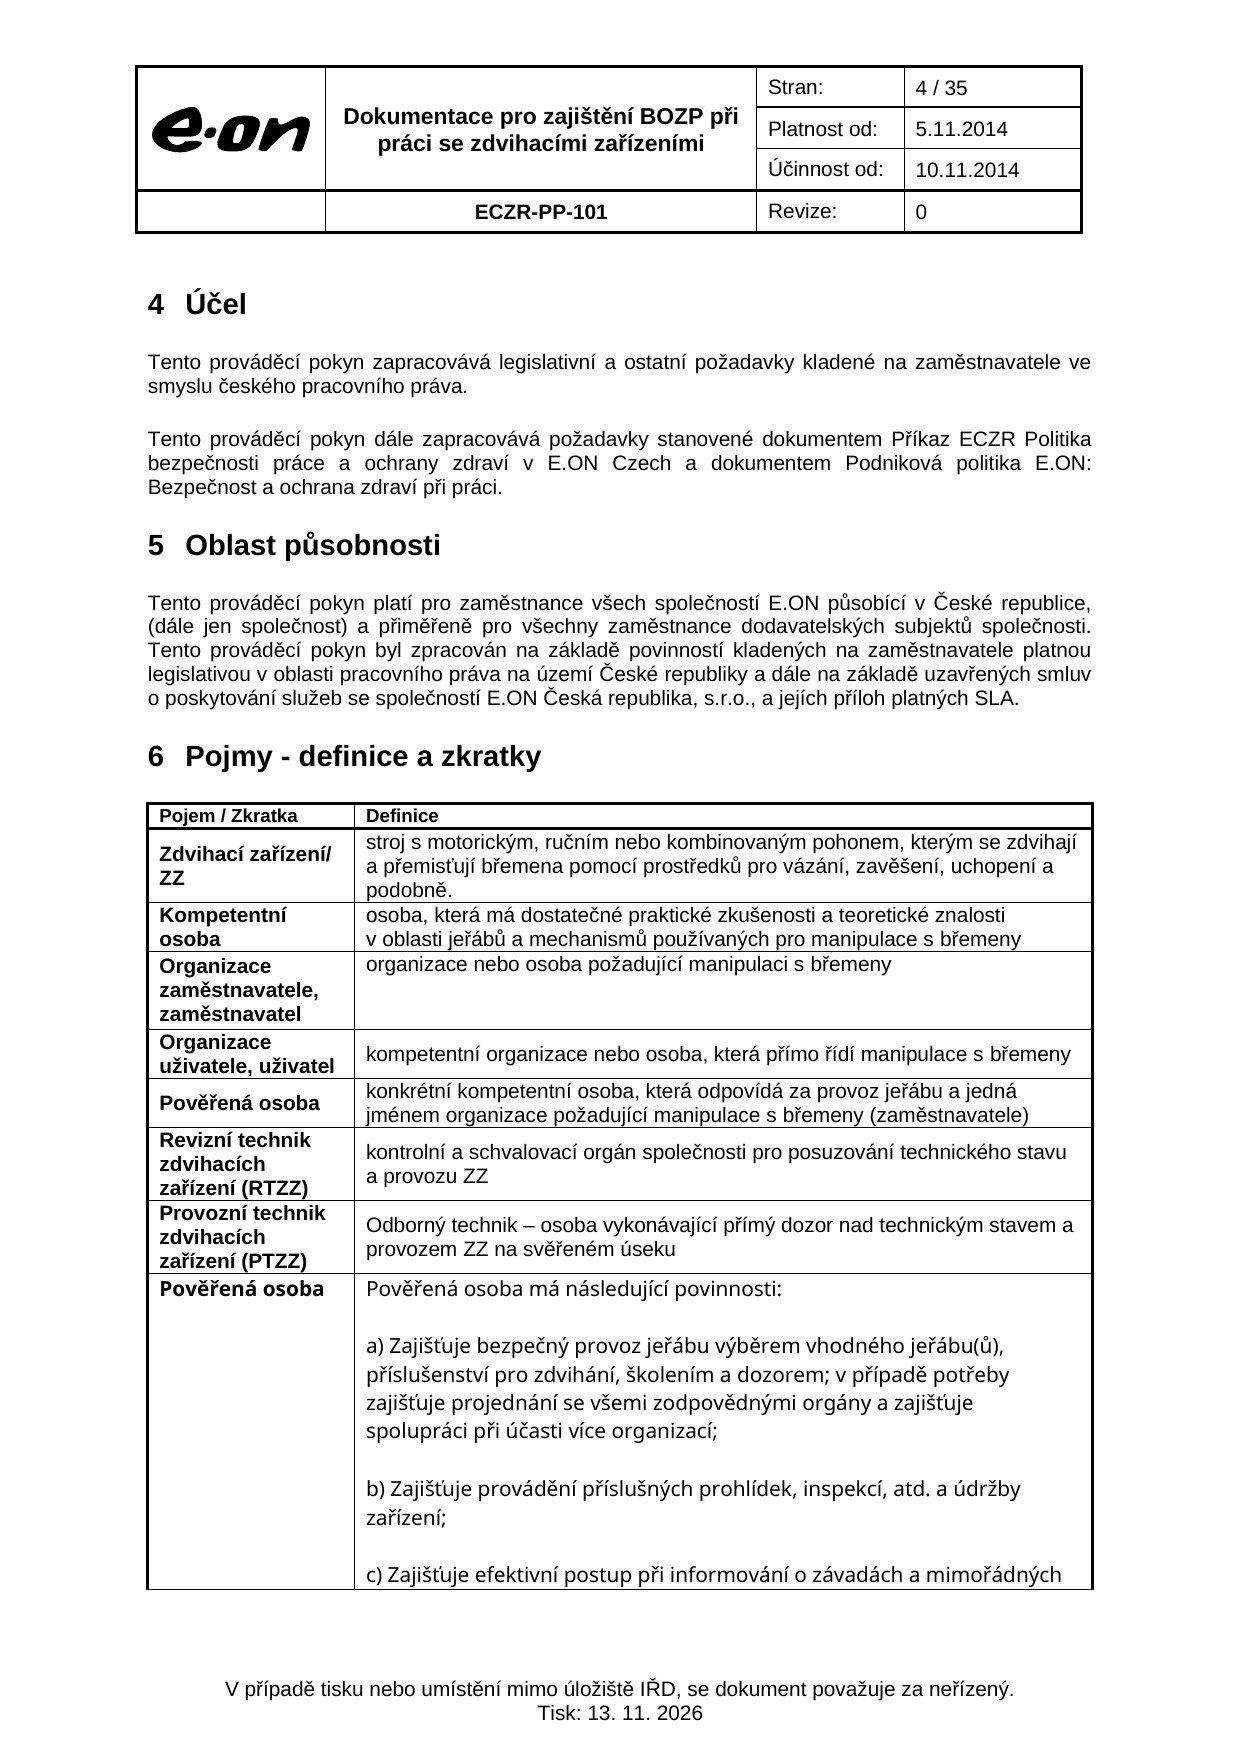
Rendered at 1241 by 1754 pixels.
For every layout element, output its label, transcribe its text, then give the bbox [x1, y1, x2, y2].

table_cell Organizace uživatele, uživatel [149, 1030, 354, 1078]
table_cell Zdvihací zařízení/ ZZ [149, 830, 354, 902]
table_cell osoba, která má dostatečné praktické zkušenosti a teoretické znalosti v oblasti jeřábů a mechanismů používaných pro manipulace s břemeny [355, 903, 1091, 951]
text Tento prováděcí pokyn dále zapracovává požadavky stanovené dokumentem Příkaz ECZR Politika bezpečnosti práce a ochrany zdraví v E.ON Czech a dokumentem Podniková politika E.ON: Bezpečnost a ochrana zdraví při práci. [148, 427, 1092, 498]
table_cell konkrétní kompetentní osoba, která odpovídá za provoz jeřábu a jedná jménem organizace požadující manipulace s břemeny (zaměstnavatele) [355, 1079, 1091, 1127]
table_cell kompetentní organizace nebo osoba, která přímo řídí manipulace s břemeny [355, 1030, 1091, 1078]
subtitle Účel [148, 287, 1092, 320]
table_header Definice [355, 805, 1091, 827]
table_cell Odborný technik – osoba vykonávající přímý dozor nad technickým stavem a provozem ZZ na svěřeném úseku [355, 1201, 1091, 1273]
table_cell kontrolní a schvalovací orgán společnosti pro posuzování technického stavu a provozu ZZ [355, 1128, 1091, 1200]
table_cell Kompetentní osoba [149, 903, 354, 951]
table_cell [355, 1274, 1091, 1589]
subtitle Oblast působnosti [148, 528, 1092, 561]
table_cell organizace nebo osoba požadující manipulaci s břemeny [355, 952, 1091, 1029]
table_cell Provozní technik zdvihacích zařízení (PTZZ) [149, 1201, 354, 1273]
table_header Pojem / Zkratka [149, 805, 354, 827]
table_cell Pověřená osoba [149, 1274, 354, 1589]
table_cell Pověřená osoba [149, 1079, 354, 1127]
subtitle Pojmy - definice a zkratky [148, 739, 1092, 773]
table_cell Organizace zaměstnavatele, zaměstnavatel [149, 952, 354, 1029]
text Tento prováděcí pokyn zapracovává legislativní a ostatní požadavky kladené na zaměstnavatele ve smyslu českého pracovního práva. [148, 349, 1092, 397]
text Tento prováděcí pokyn platí pro zaměstnance všech společností E.ON působící v České republice, (dále jen společnost) a přiměřeně pro všechny zaměstnance dodavatelských subjektů společnosti. Tento prováděcí pokyn byl zpracován na základě povinností kladených na zaměstnavatele platnou legislativou v oblasti pracovního práva na území České republiky a dále na základě uzavřených smluv o poskytování služeb se společností E.ON Česká republika, s.r.o., a jejích příloh platných SLA. [148, 590, 1092, 710]
table_cell Revizní technik zdvihacích zařízení (RTZZ) [149, 1128, 354, 1200]
table_cell stroj s motorickým, ručním nebo kombinovaným pohonem, kterým se zdvihají a přemisťují břemena pomocí prostředků pro vázání, zavěšení, uchopení a podobně. [355, 830, 1091, 902]
